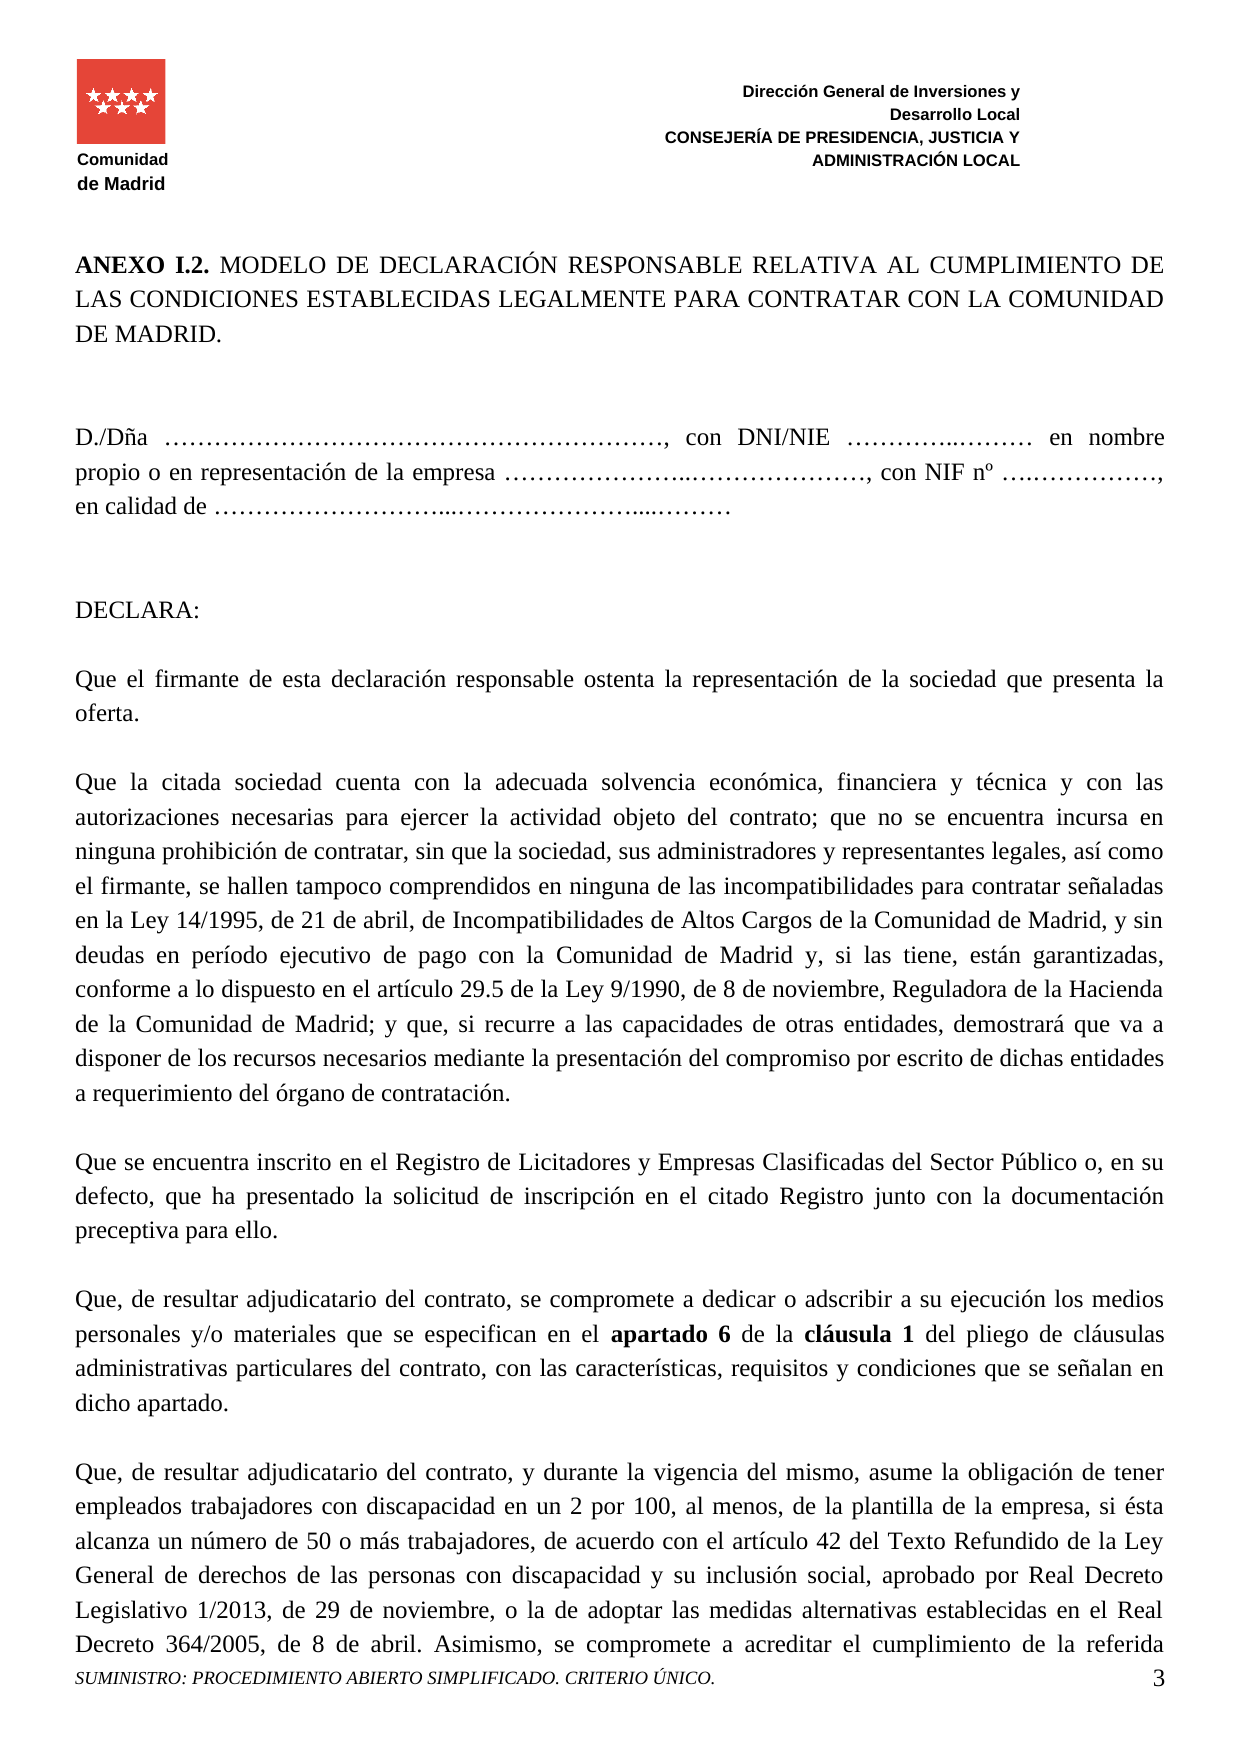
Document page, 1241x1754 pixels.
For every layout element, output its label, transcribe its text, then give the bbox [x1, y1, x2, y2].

text D./Dña ……………………………………………………, con DNI/NIE …………..……… en nombre propio o en representación de la empresa …………………..…………………, con NIF nº ….……………, en calidad de ………………………...…………………....……… [75, 422, 1165, 520]
text Que se encuentra inscrito en el Registro de Licitadores y Empresas Clasificadas del Sector Público o, en su defecto, que ha presentado la solicitud de inscripción en el citado Registro junto con la documentación preceptiva para ello. [75, 1147, 1165, 1244]
text ANEXO I.2. MODELO DE DECLARACIÓN RESPONSABLE RELATIVA AL CUMPLIMIENTO DE LAS CONDICIONES ESTABLECIDAS LEGALMENTE PARA CONTRATAR CON LA COMUNIDAD DE MADRID. [75, 250, 1165, 348]
text Que, de resultar adjudicatario del contrato, se compromete a dedicar o adscribir a su ejecución los medios personales y/o materiales que se especifican en el apartado 6 de la cláusula 1 del pliego de cláusulas administrativas particulares del contrato, con las características, requisitos y condiciones que se señalan en dicho apartado. [75, 1284, 1165, 1417]
text Que el firmante de esta declaración responsable ostenta la representación de la sociedad que presenta la oferta. [75, 664, 1165, 727]
text Que la citada sociedad cuenta con la adecuada solvencia económica, financiera y técnica y con las autorizaciones necesarias para ejercer la actividad objeto del contrato; que no se encuentra incursa en ninguna prohibición de contratar, sin que la sociedad, sus administradores y representantes legales, así como el firmante, se hallen tampoco comprendidos en ninguna de las incompatibilidades para contratar señaladas en la Ley 14/1995, de 21 de abril, de Incompatibilidades de Altos Cargos de la Comunidad de Madrid, y sin deudas en período ejecutivo de pago con la Comunidad de Madrid y, si las tiene, están garantizadas, conforme a lo dispuesto en el artículo 29.5 de la Ley 9/1990, de 8 de noviembre, Reguladora de la Hacienda de la Comunidad de Madrid; y que, si recurre a las capacidades de otras entidades, demostrará que va a disponer de los recursos necesarios mediante la presentación del compromiso por escrito de dichas entidades a requerimiento del órgano de contratación. [75, 767, 1165, 1106]
text DECLARA: [75, 595, 1165, 624]
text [75, 1457, 1165, 1658]
